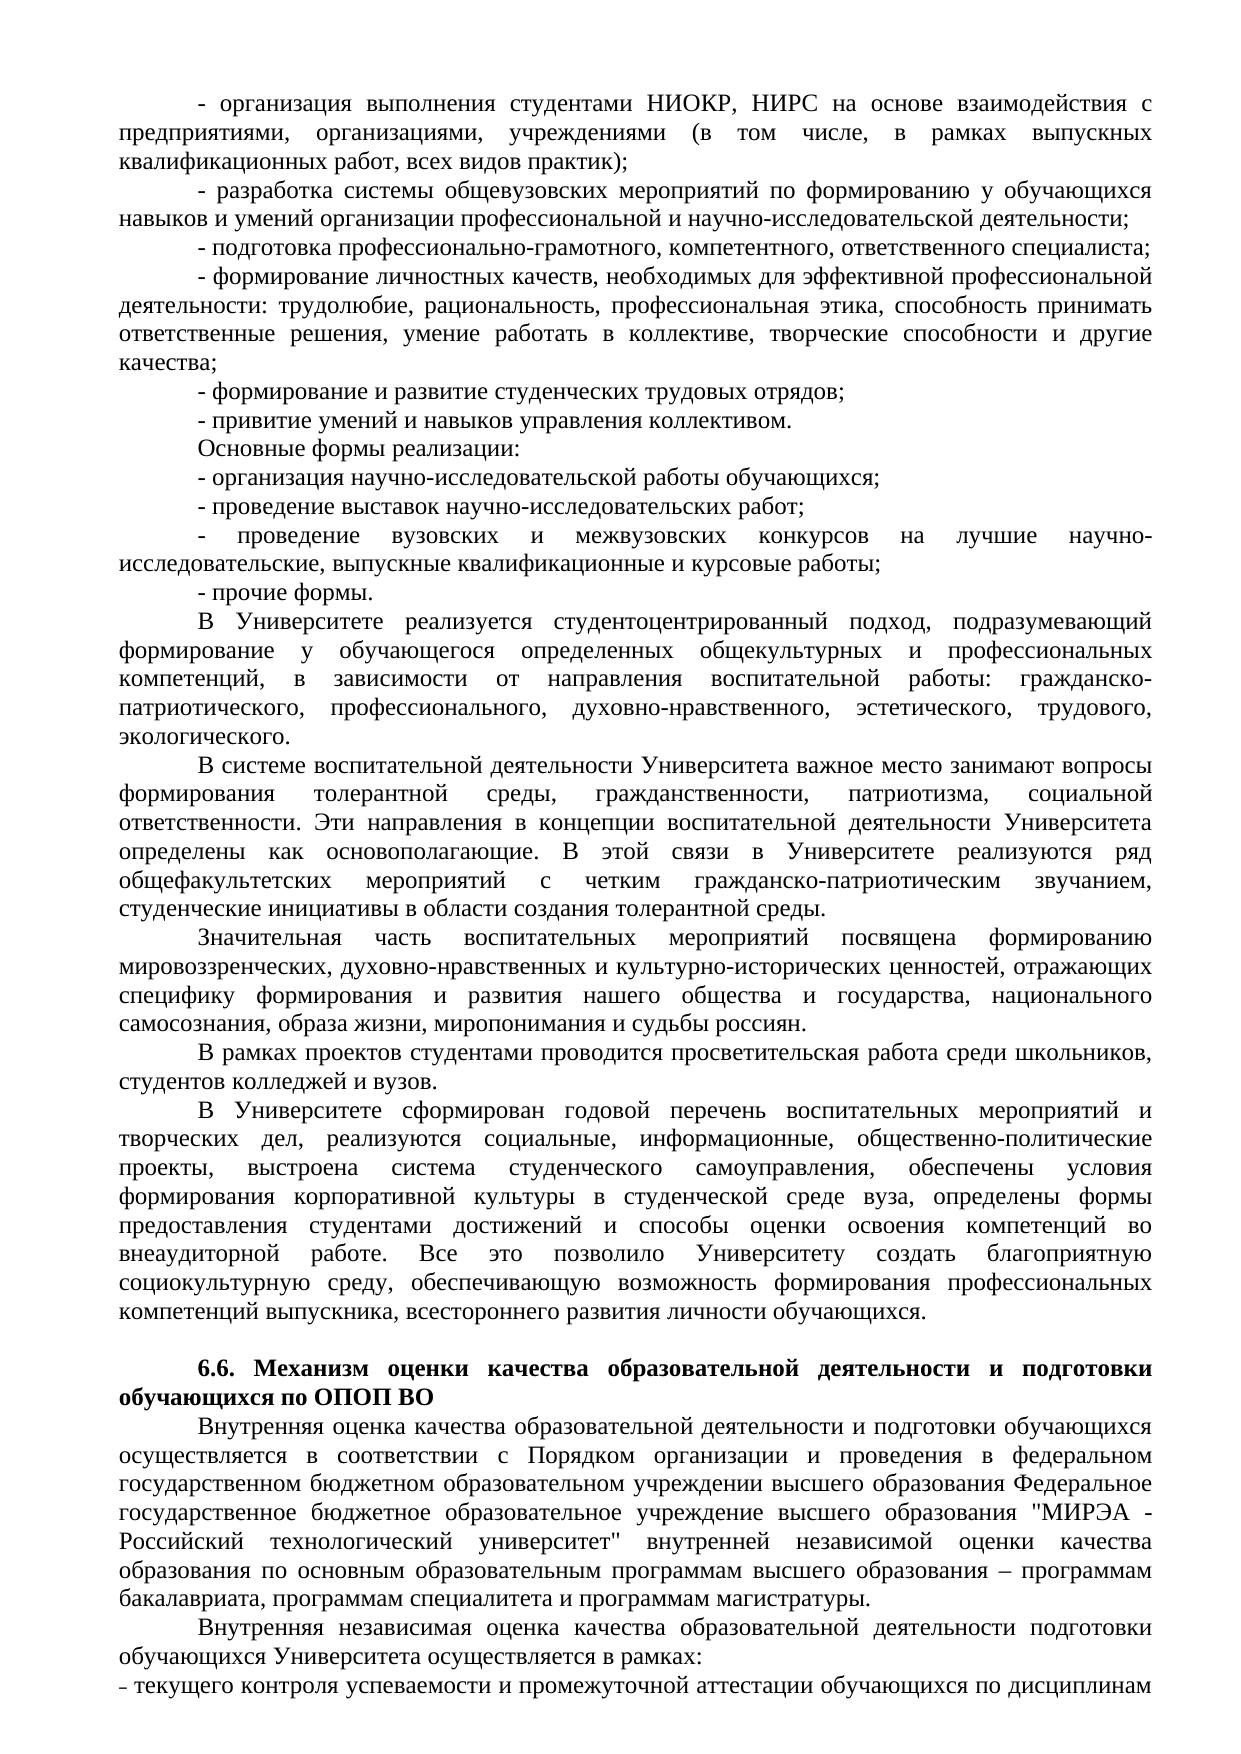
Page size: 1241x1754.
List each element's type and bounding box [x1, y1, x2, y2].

table_cell [118, 89, 1156, 1698]
